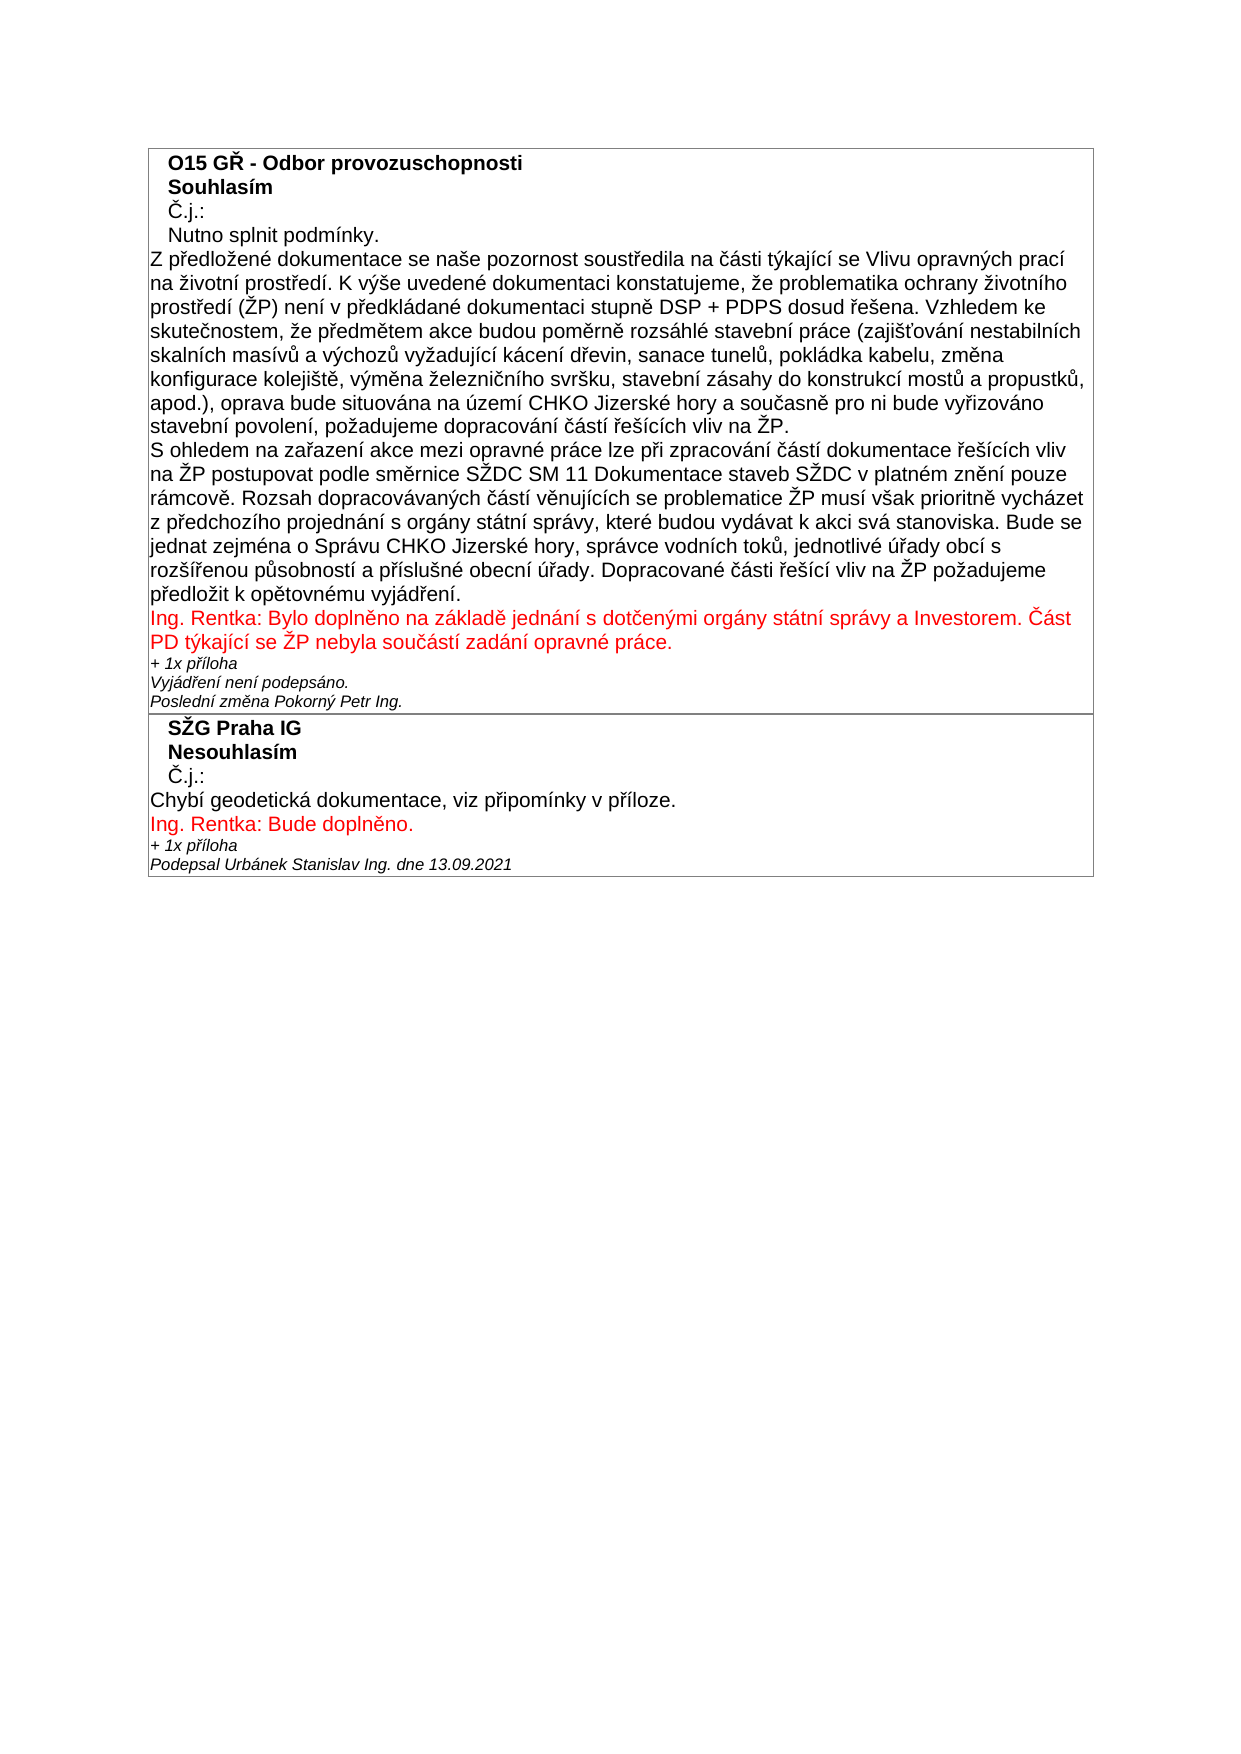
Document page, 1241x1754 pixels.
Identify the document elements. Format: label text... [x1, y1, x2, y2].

table_cell O15 GŘ - Odbor provozuschopnosti Souhlasím Č.j.: Nutno splnit podmínky. Z předložené dokumentace se naše pozornost soustředila na části týkající se Vlivu opravných prací na životní prostředí. K výše uvedené dokumentaci konstatujeme, že problematika ochrany životního prostředí (ŽP) není v předkládané dokumentaci stupně DSP + PDPS dosud řešena. Vzhledem ke skutečnostem, že předmětem akce budou poměrně rozsáhlé stavební práce (zajišťování nestabilních skalních masívů a výchozů vyžadující kácení dřevin, sanace tunelů, pokládka kabelu, změna konfigurace kolejiště, výměna železničního svršku, stavební zásahy do konstrukcí mostů a propustků, apod.), oprava bude situována na území CHKO Jizerské hory a současně pro ni bude vyřizováno stavební povolení, požadujeme dopracování částí řešících vliv na ŽP. S ohledem na zařazení akce mezi opravné práce lze při zpracování částí dokumentace řešících vliv na ŽP postupovat podle směrnice SŽDC SM 11 Dokumentace staveb SŽDC v platném znění pouze rámcově. Rozsah dopracovávaných částí věnujících se problematice ŽP musí však prioritně vycházet z předchozího projednání s orgány státní správy, které budou vydávat k akci svá stanoviska. Bude se jednat zejména o Správu CHKO Jizerské hory, správce vodních toků, jednotlivé úřady obcí s rozšířenou působností a příslušné obecní úřady. Dopracované části řešící vliv na ŽP požadujeme předložit k opětovnému vyjádření. Ing. Rentka: Bylo doplněno na základě jednání s dotčenými orgány státní správy a Investorem. Část PD týkající se ŽP nebyla součástí zadání opravné práce. + 1x příloha Vyjádření není podepsáno. Poslední změna Pokorný Petr Ing. [149, 149, 1093, 713]
table_cell SŽG Praha IG Nesouhlasím Č.j.: Chybí geodetická dokumentace, viz připomínky v příloze. Ing. Rentka: Bude doplněno. + 1x příloha Podepsal Urbánek Stanislav Ing. dne 13.09.2021 [149, 715, 1093, 876]
